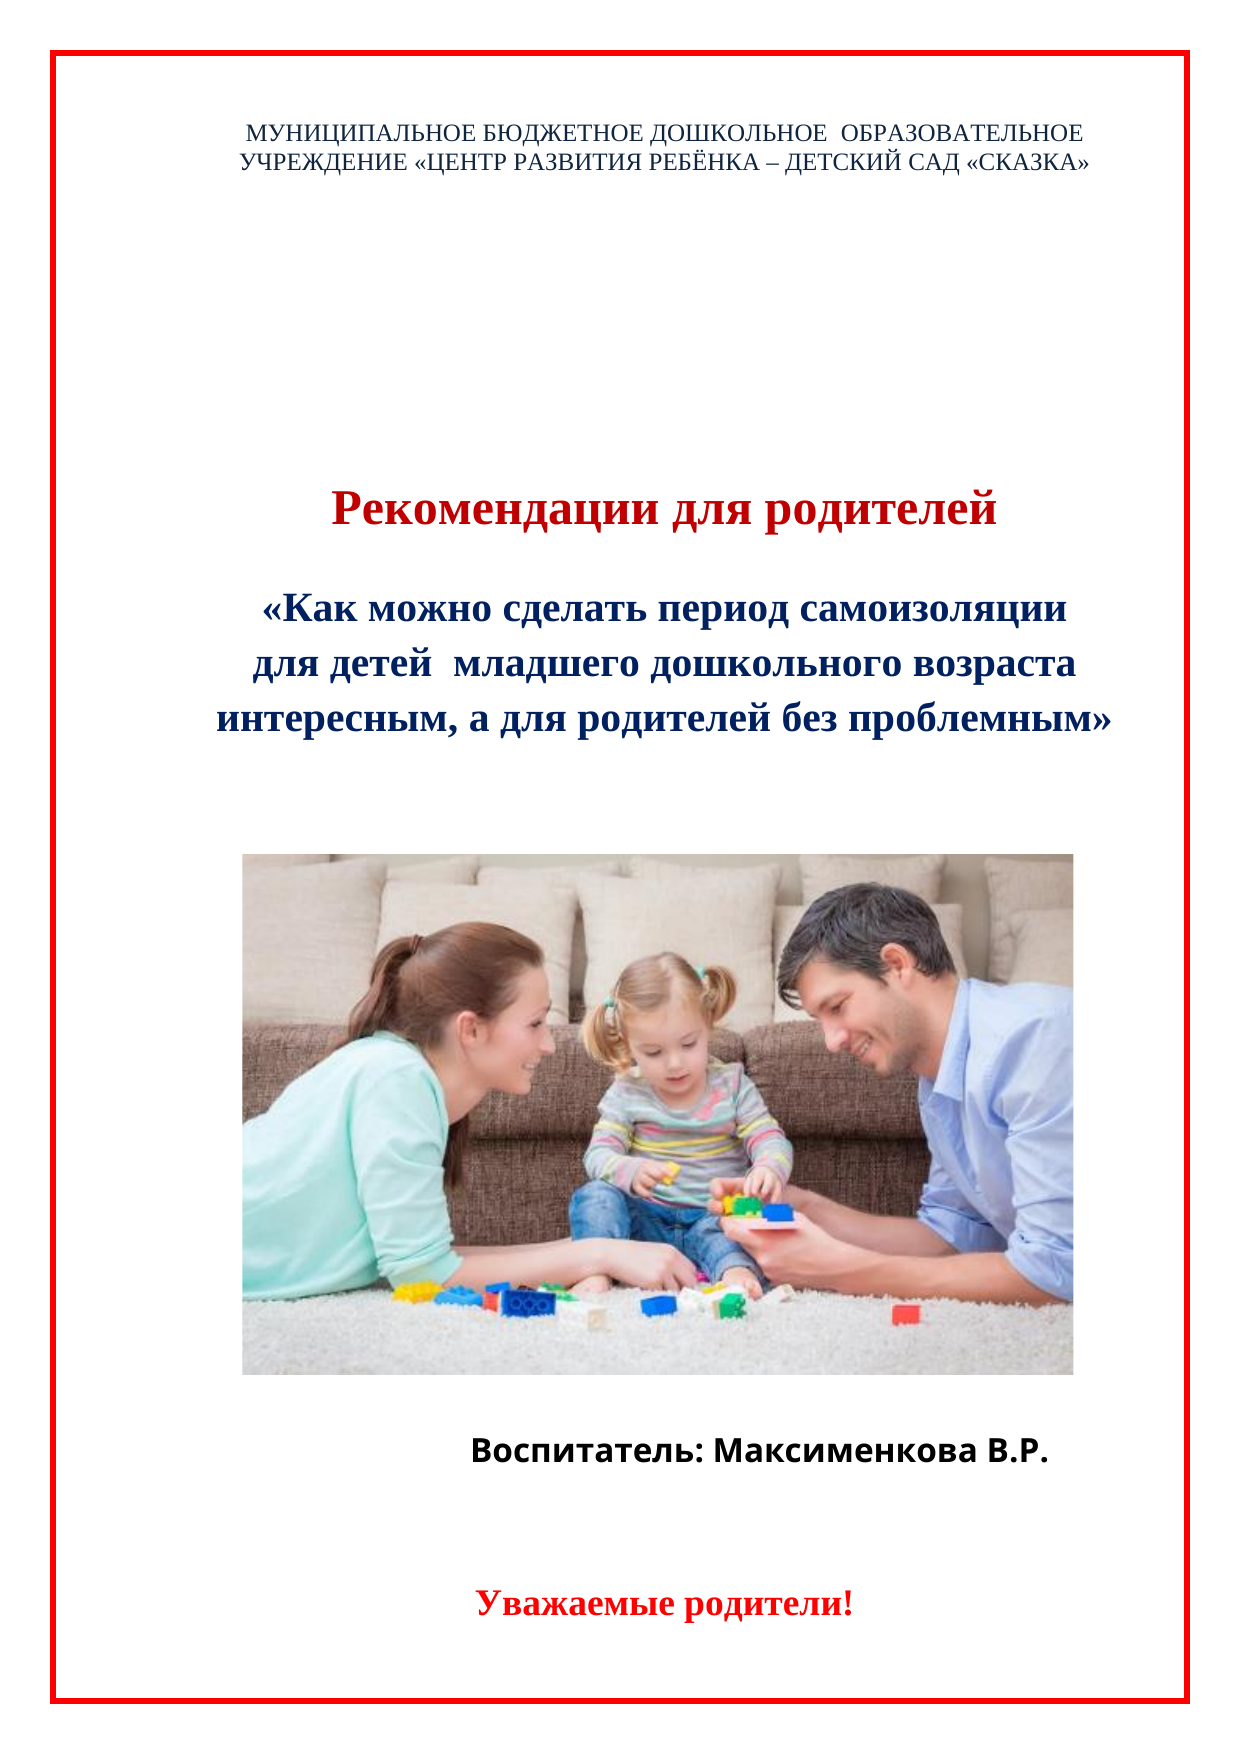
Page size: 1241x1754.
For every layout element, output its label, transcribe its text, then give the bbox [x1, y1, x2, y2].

text Рекомендации для родителей [177, 478, 1152, 536]
picture [242, 854, 1074, 1375]
text Воспитатель: Максименкова В.Р. [177, 1426, 1152, 1472]
text «Как можно сделать период самоизоляции [177, 583, 1152, 631]
text Уважаемые родители! [177, 1580, 1152, 1623]
text МУНИЦИПАЛЬНОЕ БЮДЖЕТНОЕ ДОШКОЛЬНОЕ ОБРАЗОВАТЕЛЬНОЕ УЧРЕЖДЕНИЕ «ЦЕНТР РАЗВИТИЯ РЕБЁНКА – ДЕТСКИЙ САД «СКАЗКА» [177, 118, 1152, 176]
text для детей младшего дошкольного возраста интересным, а для родителей без проблемным» [177, 638, 1152, 741]
